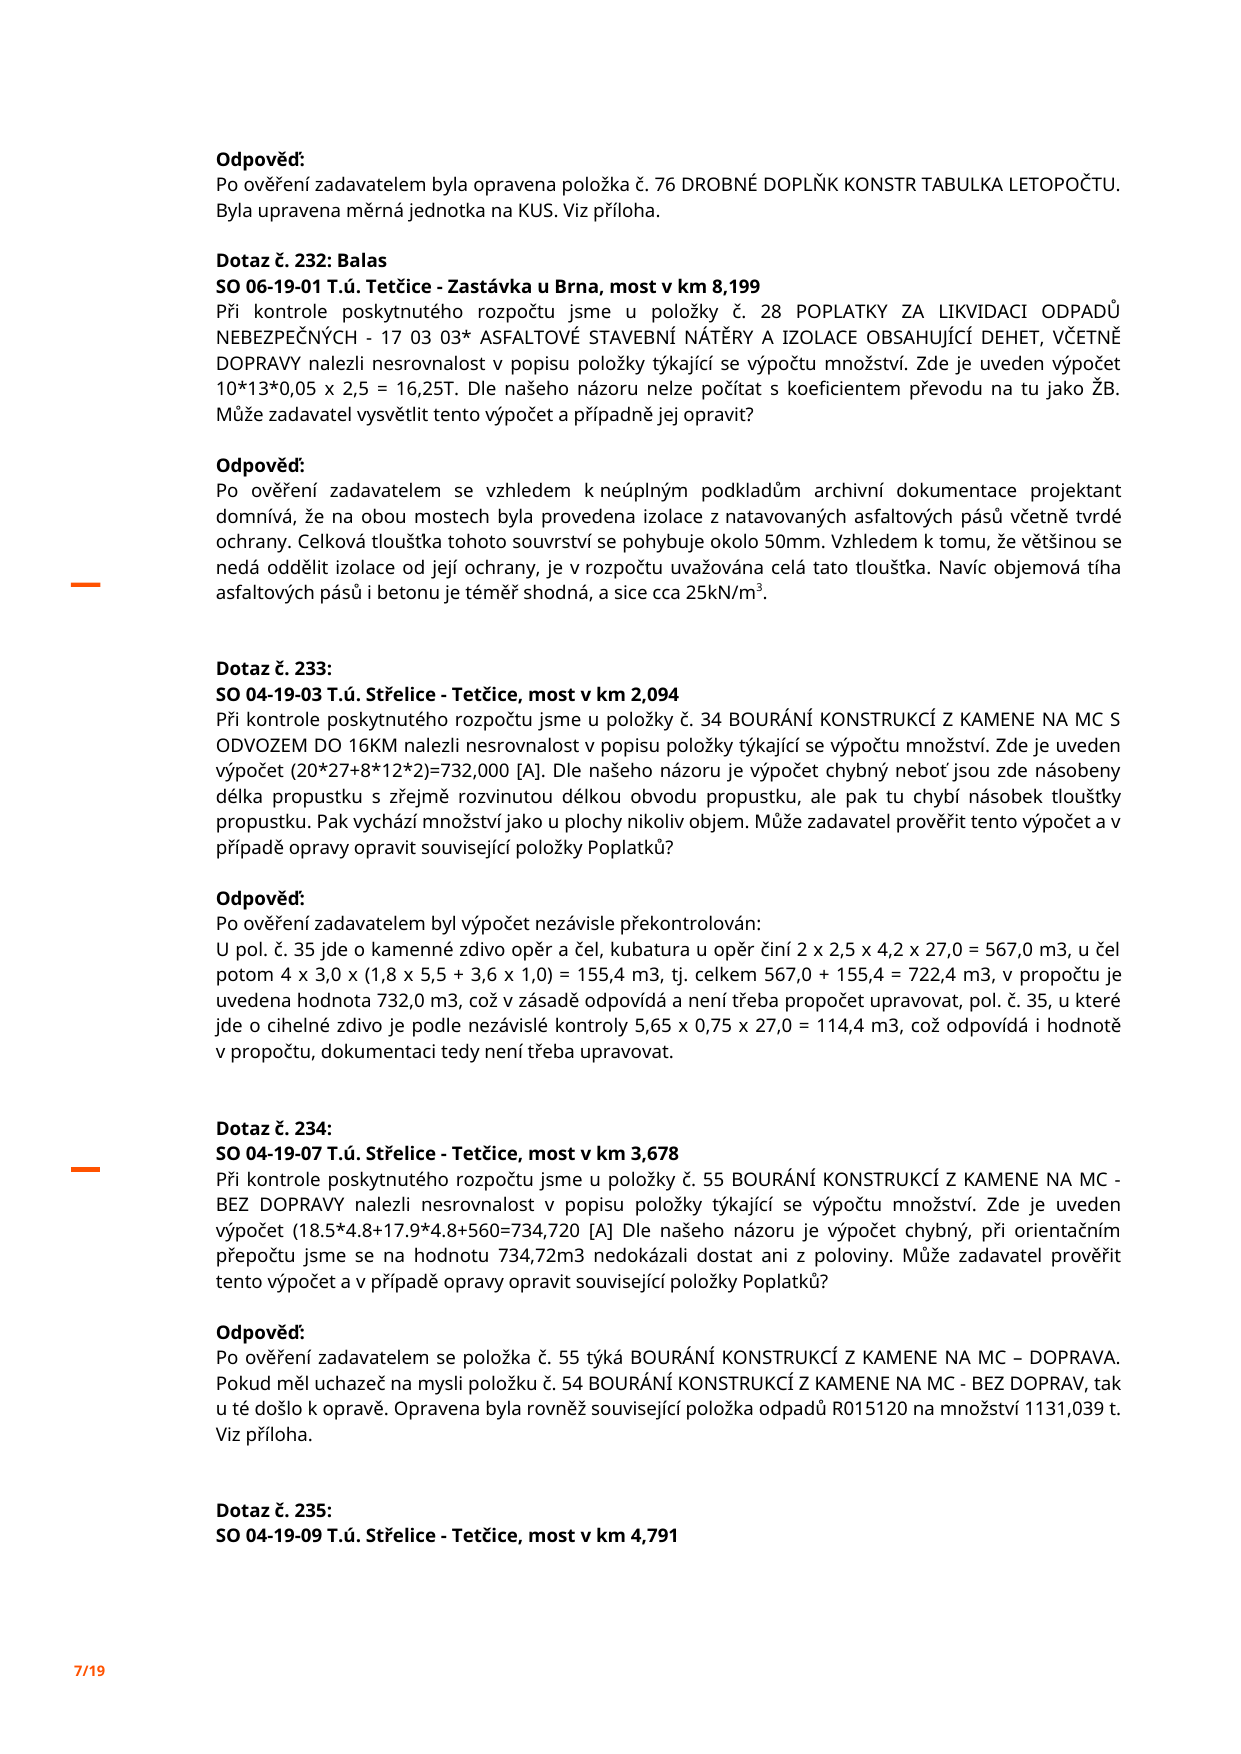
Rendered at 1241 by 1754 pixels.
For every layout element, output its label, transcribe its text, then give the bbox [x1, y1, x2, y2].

text Dotaz č. 232: Balas [216, 248, 1122, 273]
text Dotaz č. 233: [216, 656, 1122, 681]
text Odpověď: Po ověření zadavatelem byla opravena položka č. 76 DROBNÉ DOPLŇK KONSTR TABULKA LETOPOČTU. Byla upravena měrná jednotka na KUS. Viz příloha. [216, 146, 1122, 223]
text SO 06-19-01 T.ú. Tetčice - Zastávka u Brna, most v km 8,199 [216, 273, 1122, 299]
text Při kontrole poskytnutého rozpočtu jsme u položky č. 55 BOURÁNÍ KONSTRUKCÍ Z KAMENE NA MC - BEZ DOPRAVY nalezli nesrovnalost v popisu položky týkající se výpočtu množství. Zde je uveden výpočet (18.5*4.8+17.9*4.8+560=734,720 [A] Dle našeho názoru je výpočet chybný, při orientačním přepočtu jsme se na hodnotu 734,72m3 nedokázali dostat ani z poloviny. Může zadavatel prověřit tento výpočet a v případě opravy opravit související položky Poplatků? [216, 1166, 1122, 1293]
text SO 04-19-07 T.ú. Střelice - Tetčice, most v km 3,678 [216, 1140, 1122, 1166]
text Odpověď: Po ověření zadavatelem se položka č. 55 týká BOURÁNÍ KONSTRUKCÍ Z KAMENE NA MC – DOPRAVA. Pokud měl uchazeč na mysli položku č. 54 BOURÁNÍ KONSTRUKCÍ Z KAMENE NA MC - BEZ DOPRAV, tak u té došlo k opravě. Opravena byla rovněž související položka odpadů R015120 na množství 1131,039 t. Viz příloha. [216, 1319, 1122, 1447]
text SO 04-19-09 T.ú. Střelice - Tetčice, most v km 4,791 [216, 1523, 1122, 1548]
text Dotaz č. 234: [216, 1115, 1122, 1140]
text Při kontrole poskytnutého rozpočtu jsme u položky č. 28 POPLATKY ZA LIKVIDACI ODPADŮ NEBEZPEČNÝCH - 17 03 03* ASFALTOVÉ STAVEBNÍ NÁTĚRY A IZOLACE OBSAHUJÍCÍ DEHET, VČETNĚ DOPRAVY nalezli nesrovnalost v popisu položky týkající se výpočtu množství. Zde je uveden výpočet 10*13*0,05 x 2,5 = 16,25T. Dle našeho názoru nelze počítat s koeficientem převodu na tu jako ŽB. Může zadavatel vysvětlit tento výpočet a případně jej opravit? [216, 299, 1122, 426]
text U pol. č. 35 jde o kamenné zdivo opěr a čel, kubatura u opěr činí 2 x 2,5 x 4,2 x 27,0 = 567,0 m3, u čel potom 4 x 3,0 x (1,8 x 5,5 + 3,6 x 1,0) = 155,4 m3, tj. celkem 567,0 + 155,4 = 722,4 m3, v propočtu je uvedena hodnota 732,0 m3, což v zásadě odpovídá a není třeba propočet upravovat, pol. č. 35, u které jde o cihelné zdivo je podle nezávislé kontroly 5,65 x 0,75 x 27,0 = 114,4 m3, což odpovídá i hodnotě v propočtu, dokumentaci tedy není třeba upravovat. [216, 936, 1122, 1064]
text SO 04-19-03 T.ú. Střelice - Tetčice, most v km 2,094 [216, 681, 1122, 707]
text Odpověď: Po ověření zadavatelem se vzhledem k neúplným podkladům archivní dokumentace projektant domnívá, že na obou mostech byla provedena izolace z natavovaných asfaltových pásů včetně tvrdé ochrany. Celková tloušťka tohoto souvrství se pohybuje okolo 50mm. Vzhledem k tomu, že většinou se nedá oddělit izolace od její ochrany, je v rozpočtu uvažována celá tato tloušťka. Navíc objemová tíha asfaltových pásů i betonu je téměř shodná, a sice cca 25kN/m3. [216, 452, 1122, 605]
text Odpověď: Po ověření zadavatelem byl výpočet nezávisle překontrolován: [216, 885, 1122, 936]
text Dotaz č. 235: [216, 1497, 1122, 1523]
text Při kontrole poskytnutého rozpočtu jsme u položky č. 34 BOURÁNÍ KONSTRUKCÍ Z KAMENE NA MC S ODVOZEM DO 16KM nalezli nesrovnalost v popisu položky týkající se výpočtu množství. Zde je uveden výpočet (20*27+8*12*2)=732,000 [A]. Dle našeho názoru je výpočet chybný neboť jsou zde násobeny délka propustku s zřejmě rozvinutou délkou obvodu propustku, ale pak tu chybí násobek tloušťky propustku. Pak vychází množství jako u plochy nikoliv objem. Může zadavatel prověřit tento výpočet a v případě opravy opravit související položky Poplatků? [216, 707, 1122, 860]
